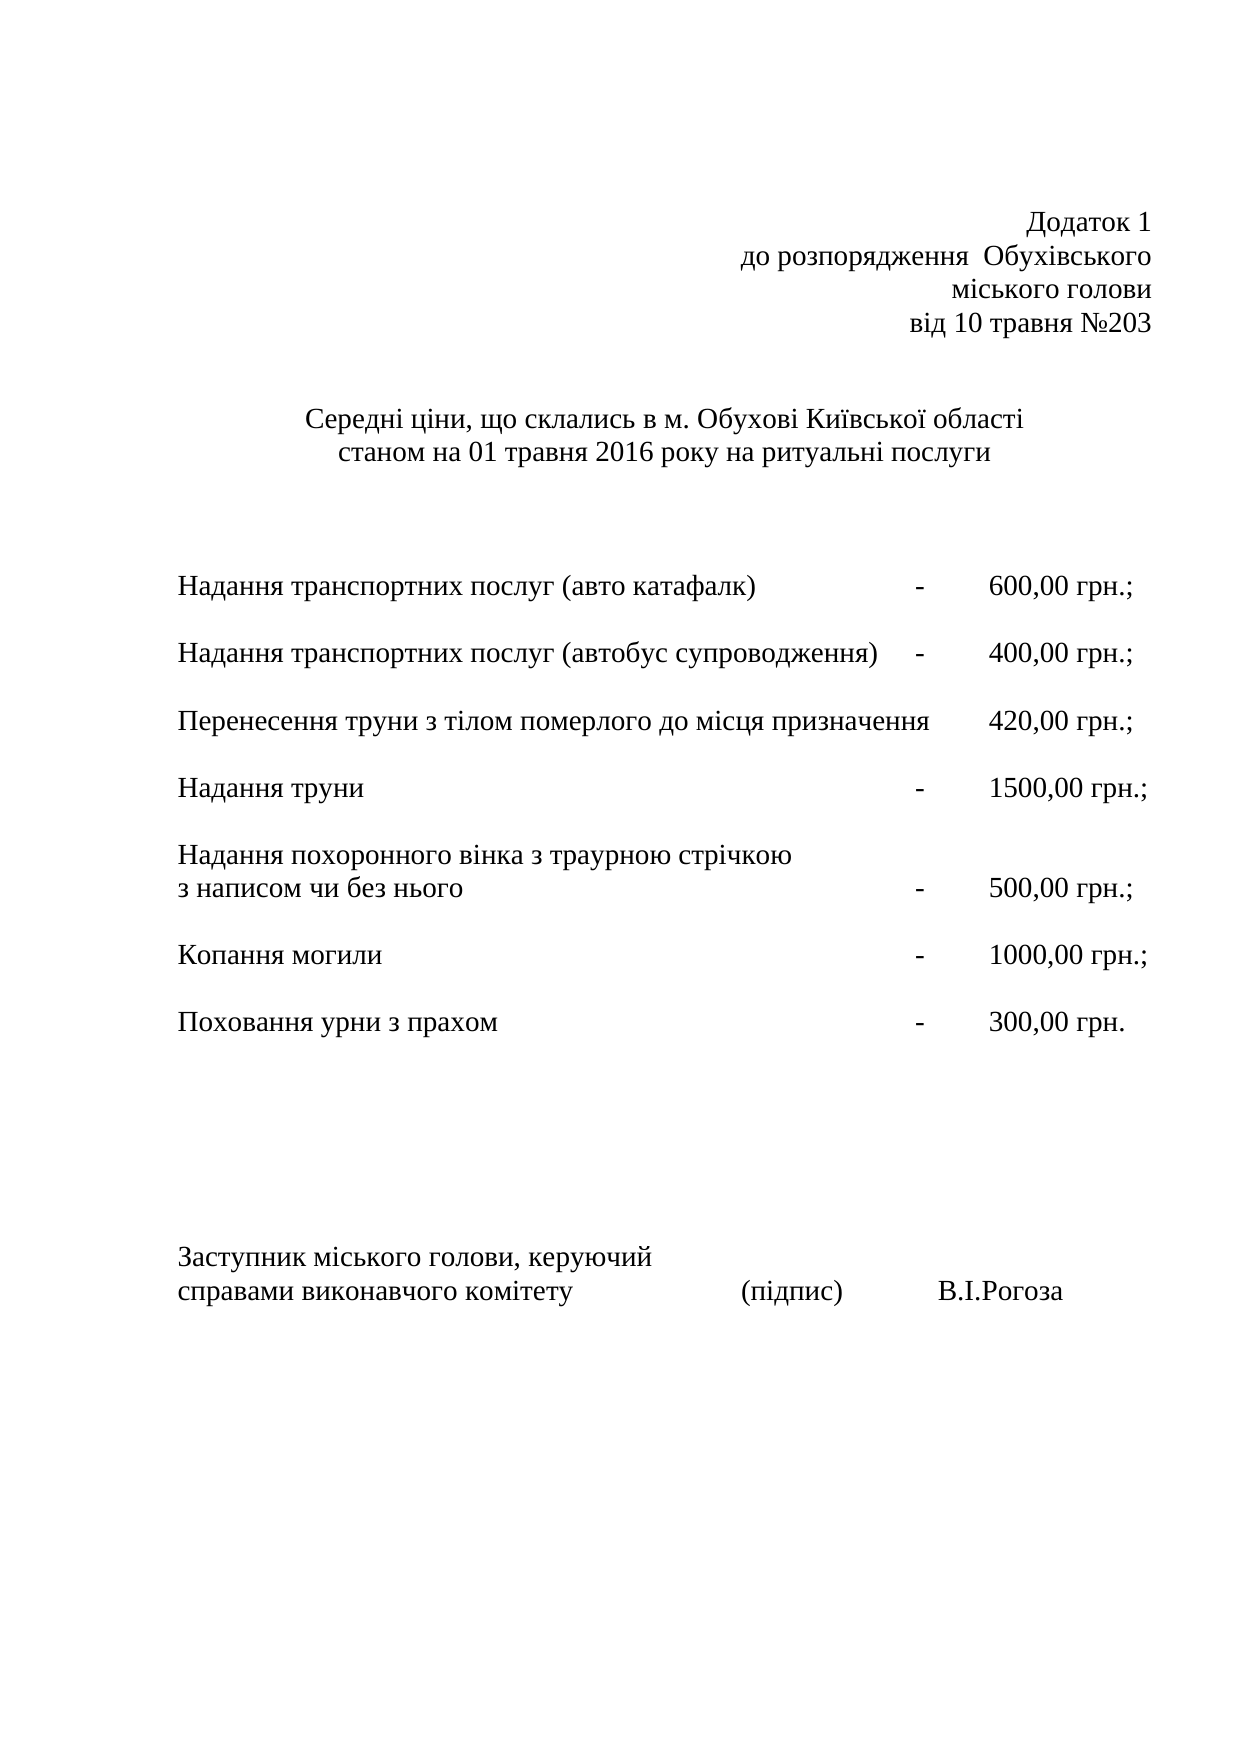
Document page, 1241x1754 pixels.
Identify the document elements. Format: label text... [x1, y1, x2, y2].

text до розпорядження Обухівського міського голови [693, 238, 1152, 305]
text Перенесення труни з тілом померлого до місця призначення 420,00 грн.; [177, 703, 1152, 736]
text Надання труни - 1500,00 грн.; [177, 770, 1152, 803]
text Надання похоронного вінка з траурною стрічкою [177, 837, 1152, 870]
text Поховання урни з прахом - 300,00 грн. [177, 1004, 1152, 1038]
text Додаток 1 [177, 204, 1152, 238]
text з написом чи без нього - 500,00 грн.; [177, 870, 1152, 904]
text Надання транспортних послуг (автобус супроводження) - 400,00 грн.; [177, 636, 1152, 669]
text Заступник міського голови, керуючий [177, 1239, 1152, 1273]
text Надання транспортних послуг (авто катафалк) - 600,00 грн.; [177, 568, 1152, 602]
text справами виконавчого комітету (підпис) В.І.Рогоза [177, 1273, 1152, 1306]
text Копання могили - 1000,00 грн.; [177, 937, 1152, 971]
text станом на 01 травня 2016 року на ритуальні послуги [177, 434, 1152, 468]
text від 10 травня №203 [693, 305, 1152, 338]
text Середні ціни, що склались в м. Обухові Київської області [177, 401, 1152, 434]
